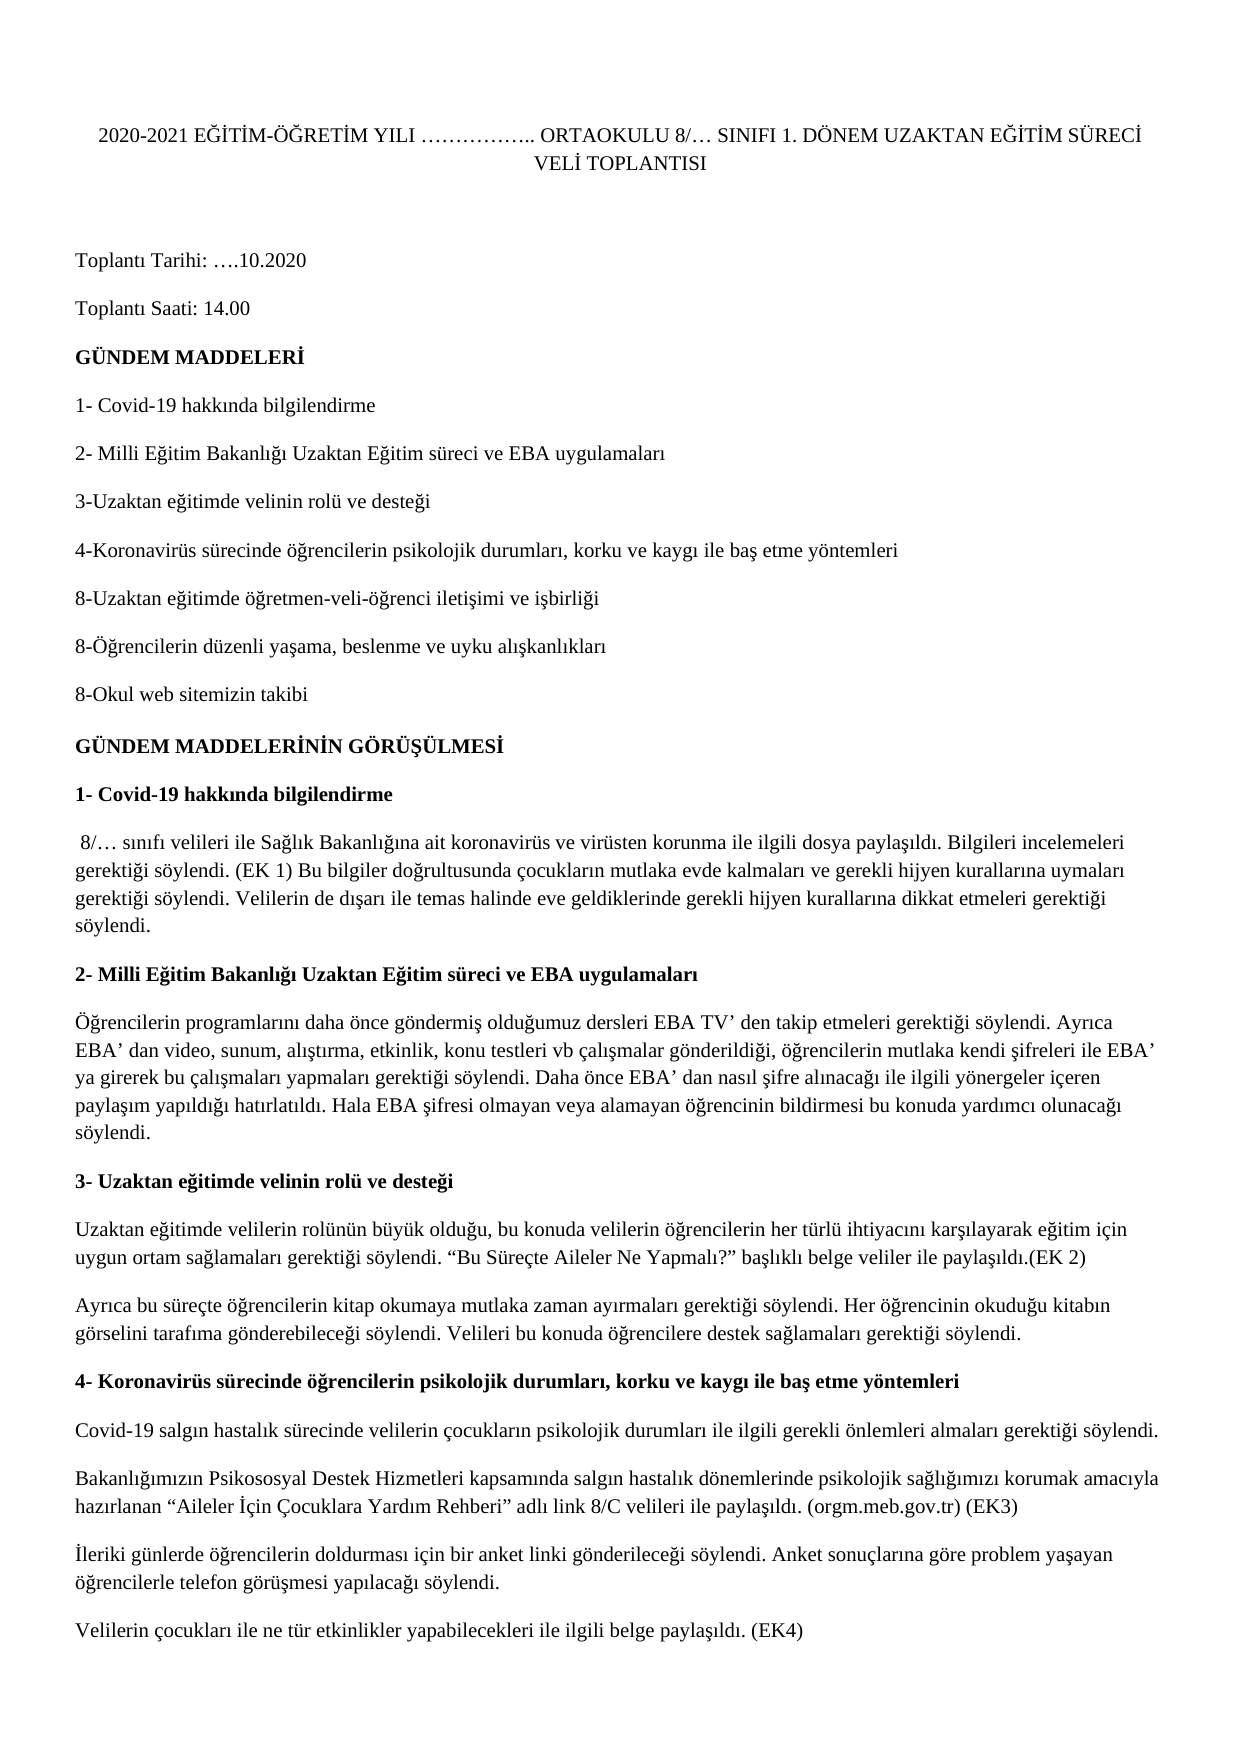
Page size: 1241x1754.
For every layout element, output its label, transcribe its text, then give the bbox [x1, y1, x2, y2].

text Toplantı Saati: 14.00 [75, 296, 1165, 320]
text 3-Uzaktan eğitimde velinin rolü ve desteği [75, 489, 1165, 513]
text Ayrıca bu süreçte öğrencilerin kitap okumaya mutlaka zaman ayırmaları gerektiği söylendi. Her öğrencinin okuduğu kitabın görselini tarafıma gönderebileceği söylendi. Velileri bu konuda öğrencilere destek sağlamaları gerektiği söylendi. [75, 1293, 1165, 1345]
text Bakanlığımızın Psikososyal Destek Hizmetleri kapsamında salgın hastalık dönemlerinde psikolojik sağlığımızı korumak amacıyla hazırlanan “Aileler İçin Çocuklara Yardım Rehberi” adlı link 8/C velileri ile paylaşıldı. (orgm.meb.gov.tr) (EK3) [75, 1466, 1165, 1518]
text İleriki günlerde öğrencilerin doldurması için bir anket linki gönderileceği söylendi. Anket sonuçlarına göre problem yaşayan öğrencilerle telefon görüşmesi yapılacağı söylendi. [75, 1542, 1165, 1594]
text GÜNDEM MADDELERİ [75, 345, 1165, 369]
text 2020-2021 EĞİTİM-ÖĞRETİM YILI …………….. ORTAOKULU 8/… SINIFI 1. DÖNEM UZAKTAN EĞİTİM SÜRECİ VELİ TOPLANTISI [75, 123, 1165, 175]
text 8/… sınıfı velileri ile Sağlık Bakanlığına ait koronavirüs ve virüsten korunma ile ilgili dosya paylaşıldı. Bilgileri incelemeleri gerektiği söylendi. (EK 1) Bu bilgiler doğrultusunda çocukların mutlaka evde kalmaları ve gerekli hijyen kurallarına uymaları gerektiği söylendi. Velilerin de dışarı ile temas halinde eve geldiklerinde gerekli hijyen kurallarına dikkat etmeleri gerektiği söylendi. [75, 830, 1165, 937]
text 8-Öğrencilerin düzenli yaşama, beslenme ve uyku alışkanlıkları [75, 634, 1165, 658]
text GÜNDEM MADDELERİNİN GÖRÜŞÜLMESİ [75, 734, 1165, 758]
text Covid-19 salgın hastalık sürecinde velilerin çocukların psikolojik durumları ile ilgili gerekli önlemleri almaları gerektiği söylendi. [75, 1418, 1165, 1442]
text 2- Milli Eğitim Bakanlığı Uzaktan Eğitim süreci ve EBA uygulamaları [75, 441, 1165, 465]
text 1- Covid-19 hakkında bilgilendirme [75, 782, 1165, 806]
text 4-Koronavirüs sürecinde öğrencilerin psikolojik durumları, korku ve kaygı ile baş etme yöntemleri [75, 538, 1165, 562]
text 1- Covid-19 hakkında bilgilendirme [75, 393, 1165, 417]
text 4- Koronavirüs sürecinde öğrencilerin psikolojik durumları, korku ve kaygı ile baş etme yöntemleri [75, 1369, 1165, 1393]
text Uzaktan eğitimde velilerin rolünün büyük olduğu, bu konuda velilerin öğrencilerin her türlü ihtiyacını karşılayarak eğitim için uygun ortam sağlamaları gerektiği söylendi. “Bu Süreçte Aileler Ne Yapmalı?” başlıklı belge veliler ile paylaşıldı.(EK 2) [75, 1217, 1165, 1269]
text Toplantı Tarihi: ….10.2020 [75, 248, 1165, 272]
text Velilerin çocukları ile ne tür etkinlikler yapabilecekleri ile ilgili belge paylaşıldı. (EK4) [75, 1618, 1165, 1642]
text 8-Okul web sitemizin takibi [75, 682, 1165, 706]
text 8-Uzaktan eğitimde öğretmen-veli-öğrenci iletişimi ve işbirliği [75, 586, 1165, 610]
text 2- Milli Eğitim Bakanlığı Uzaktan Eğitim süreci ve EBA uygulamaları [75, 961, 1165, 986]
text 3- Uzaktan eğitimde velinin rolü ve desteği [75, 1169, 1165, 1193]
text Öğrencilerin programlarını daha önce göndermiş olduğumuz dersleri EBA TV’ den takip etmeleri gerektiği söylendi. Ayrıca EBA’ dan video, sunum, alıştırma, etkinlik, konu testleri vb çalışmalar gönderildiği, öğrencilerin mutlaka kendi şifreleri ile EBA’ ya girerek bu çalışmaları yapmaları gerektiği söylendi. Daha önce EBA’ dan nasıl şifre alınacağı ile ilgili yönergeler içeren paylaşım yapıldığı hatırlatıldı. Hala EBA şifresi olmayan veya alamayan öğrencinin bildirmesi bu konuda yardımcı olunacağı söylendi. [75, 1010, 1165, 1144]
